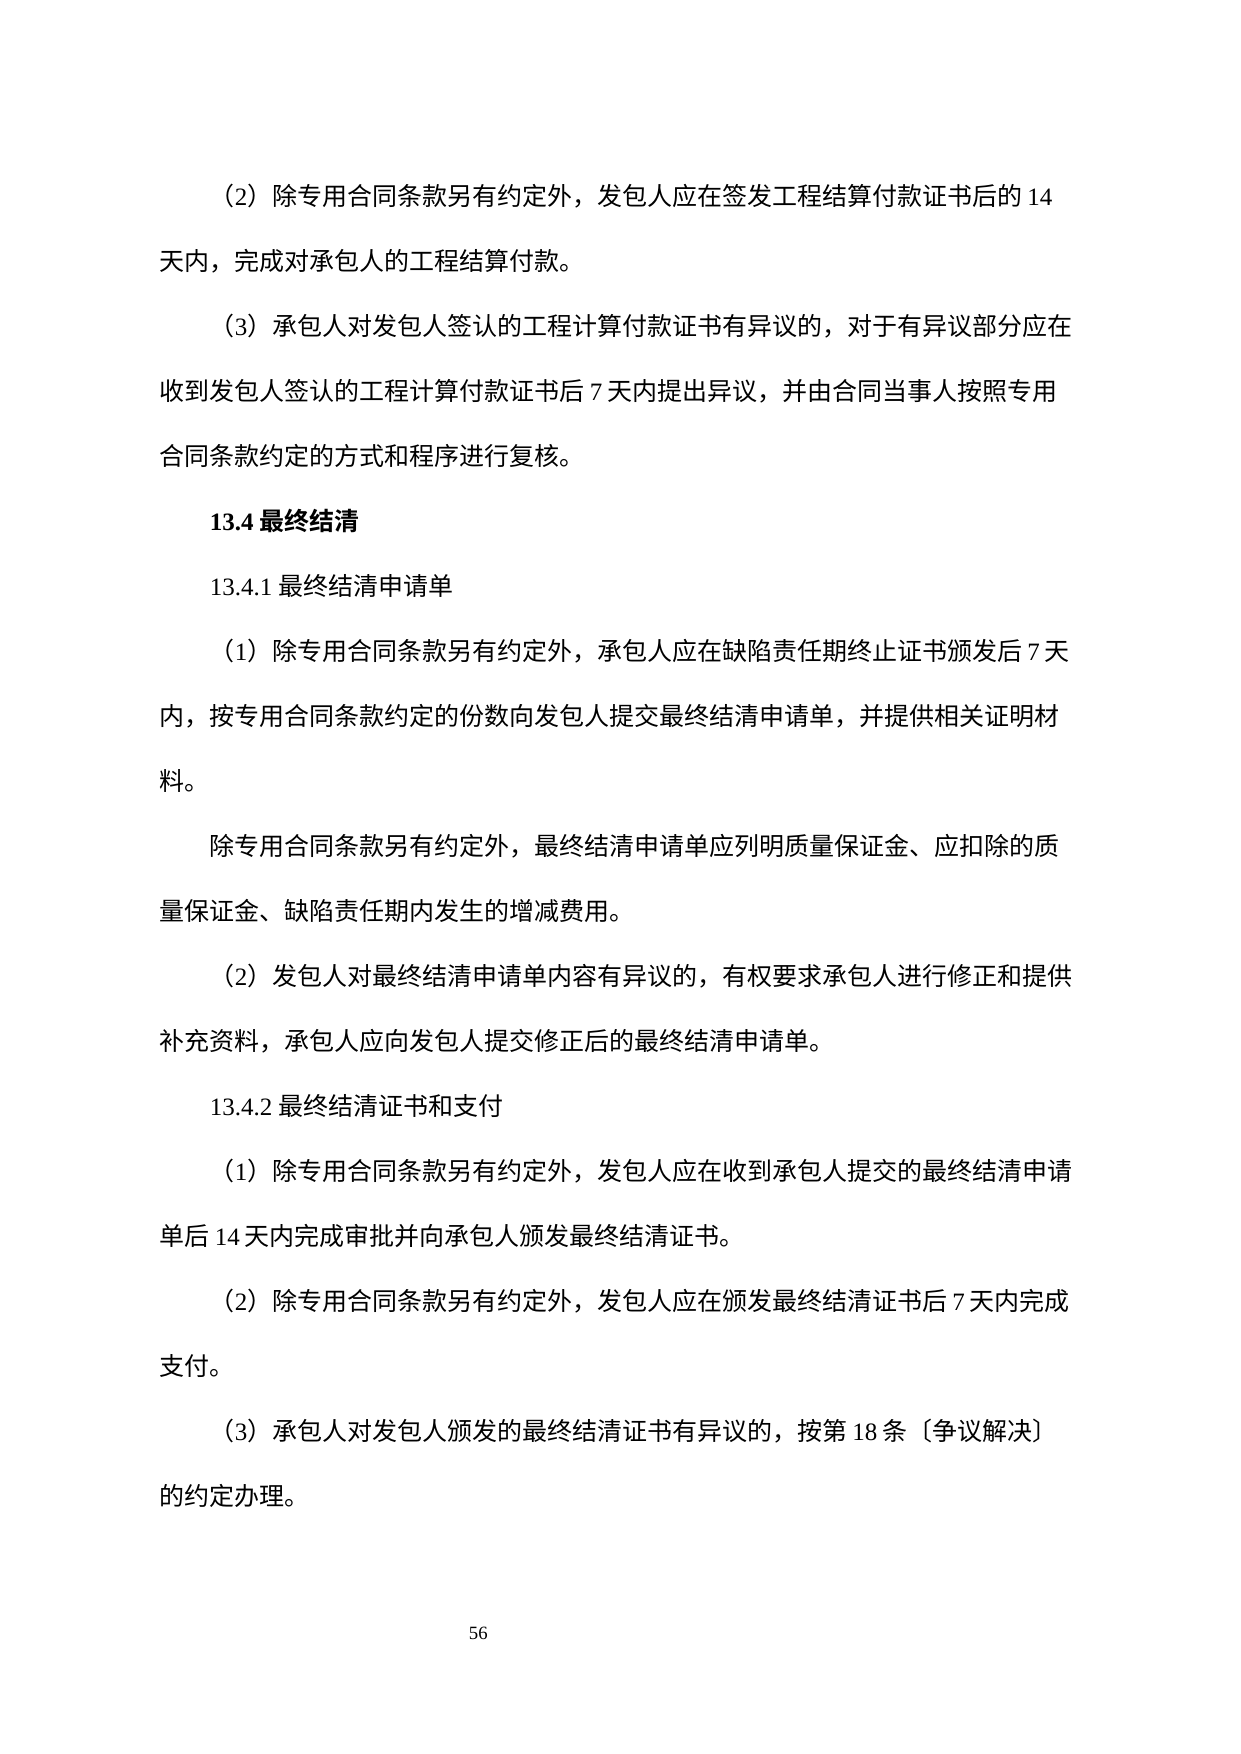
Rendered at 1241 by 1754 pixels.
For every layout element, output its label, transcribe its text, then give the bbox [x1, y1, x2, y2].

text （1）除专用合同条款另有约定外，发包人应在收到承包人提交的最终结清申请单后14天内完成审批并向承包人颁发最终结清证书。 [159, 1137, 1078, 1267]
text （1）除专用合同条款另有约定外，承包人应在缺陷责任期终止证书颁发后7天内，按专用合同条款约定的份数向发包人提交最终结清申请单，并提供相关证明材料。 [159, 617, 1078, 812]
text （2）发包人对最终结清申请单内容有异议的，有权要求承包人进行修正和提供补充资料，承包人应向发包人提交修正后的最终结清申请单。 [159, 942, 1078, 1072]
text （2）除专用合同条款另有约定外，发包人应在签发工程结算付款证书后的14天内，完成对承包人的工程结算付款。 [159, 162, 1078, 292]
text 除专用合同条款另有约定外，最终结清申请单应列明质量保证金、应扣除的质量保证金、缺陷责任期内发生的增减费用。 [159, 812, 1078, 942]
text 13.4.2 最终结清证书和支付 [159, 1072, 1078, 1137]
text （2）除专用合同条款另有约定外，发包人应在颁发最终结清证书后7天内完成支付。 [159, 1267, 1078, 1397]
text 13.4 最终结清 [159, 487, 1078, 552]
text （3）承包人对发包人签认的工程计算付款证书有异议的，对于有异议部分应在收到发包人签认的工程计算付款证书后7天内提出异议，并由合同当事人按照专用合同条款约定的方式和程序进行复核。 [159, 292, 1078, 487]
text （3）承包人对发包人颁发的最终结清证书有异议的，按第18条〔争议解决〕的约定办理。 [159, 1397, 1078, 1527]
text 13.4.1 最终结清申请单 [159, 552, 1078, 617]
